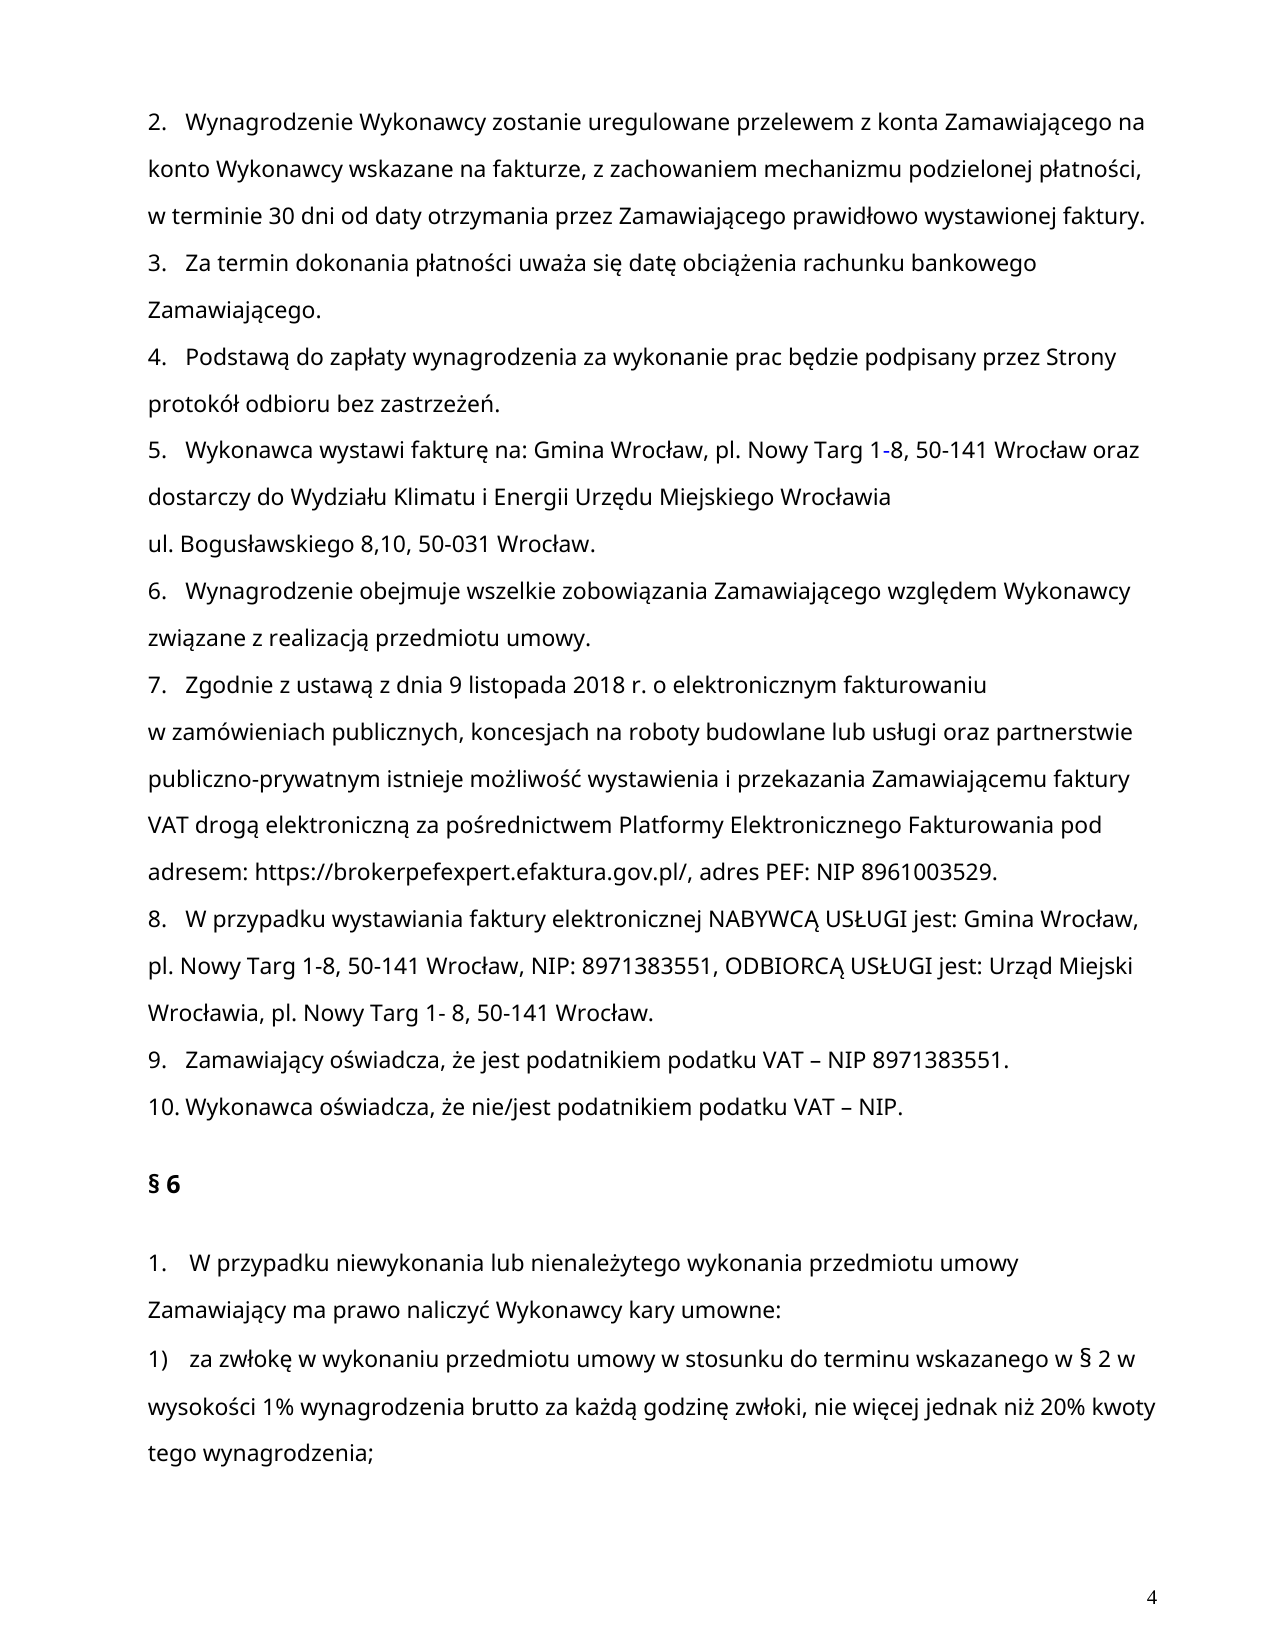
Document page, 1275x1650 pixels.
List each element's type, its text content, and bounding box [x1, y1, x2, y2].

list Za termin dokonania płatności uważa się datę obciążenia rachunku bankowego Zamawiającego. [148, 247, 1157, 325]
list Podstawą do zapłaty wynagrodzenia za wykonanie prac będzie podpisany przez Strony protokół odbioru bez zastrzeżeń. [148, 341, 1157, 419]
list Wynagrodzenie obejmuje wszelkie zobowiązania Zamawiającego względem Wykonawcy związane z realizacją przedmiotu umowy. [148, 575, 1157, 653]
list Wykonawca wystawi fakturę na: Gmina Wrocław, pl. Nowy Targ 1-8, 50-141 Wrocław oraz dostarczy do Wydziału Klimatu i Energii Urzędu Miejskiego Wrocławia ul. Bogusławskiego 8,10, 50-031 Wrocław. [148, 434, 1157, 559]
list Wynagrodzenie Wykonawcy zostanie uregulowane przelewem z konta Zamawiającego na konto Wykonawcy wskazane na fakturze, z zachowaniem mechanizmu podzielonej płatności, w terminie 30 dni od daty otrzymania przez Zamawiającego prawidłowo wystawionej faktury. [148, 106, 1157, 231]
list Zamawiający oświadcza, że jest podatnikiem podatku VAT – NIP 8971383551. [148, 1044, 1157, 1075]
list W przypadku wystawiania faktury elektronicznej NABYWCĄ USŁUGI jest: Gmina Wrocław, pl. Nowy Targ 1-8, 50-141 Wrocław, NIP: 8971383551, ODBIORCĄ USŁUGI jest: Urząd Miejski Wrocławia, pl. Nowy Targ 1- 8, 50-141 Wrocław. [148, 903, 1157, 1028]
subtitle § 6 [148, 1167, 1157, 1201]
list W przypadku niewykonania lub nienależytego wykonania przedmiotu umowy Zamawiający ma prawo naliczyć Wykonawcy kary umowne: [148, 1247, 1157, 1325]
list Wykonawca oświadcza, że nie/jest podatnikiem podatku VAT – NIP. [148, 1091, 1157, 1122]
list za zwłokę w wykonaniu przedmiotu umowy w stosunku do terminu wskazanego w § 2 w wysokości 1% wynagrodzenia brutto za każdą godzinę zwłoki, nie więcej jednak niż 20% kwoty tego wynagrodzenia; [148, 1341, 1157, 1468]
list Zgodnie z ustawą z dnia 9 listopada 2018 r. o elektronicznym fakturowaniu w zamówieniach publicznych, koncesjach na roboty budowlane lub usługi oraz partnerstwie publiczno-prywatnym istnieje możliwość wystawienia i przekazania Zamawiającemu faktury VAT drogą elektroniczną za pośrednictwem Platformy Elektronicznego Fakturowania pod adresem: https://brokerpefexpert.efaktura.gov.pl/, adres PEF: NIP 8961003529. [148, 669, 1157, 888]
